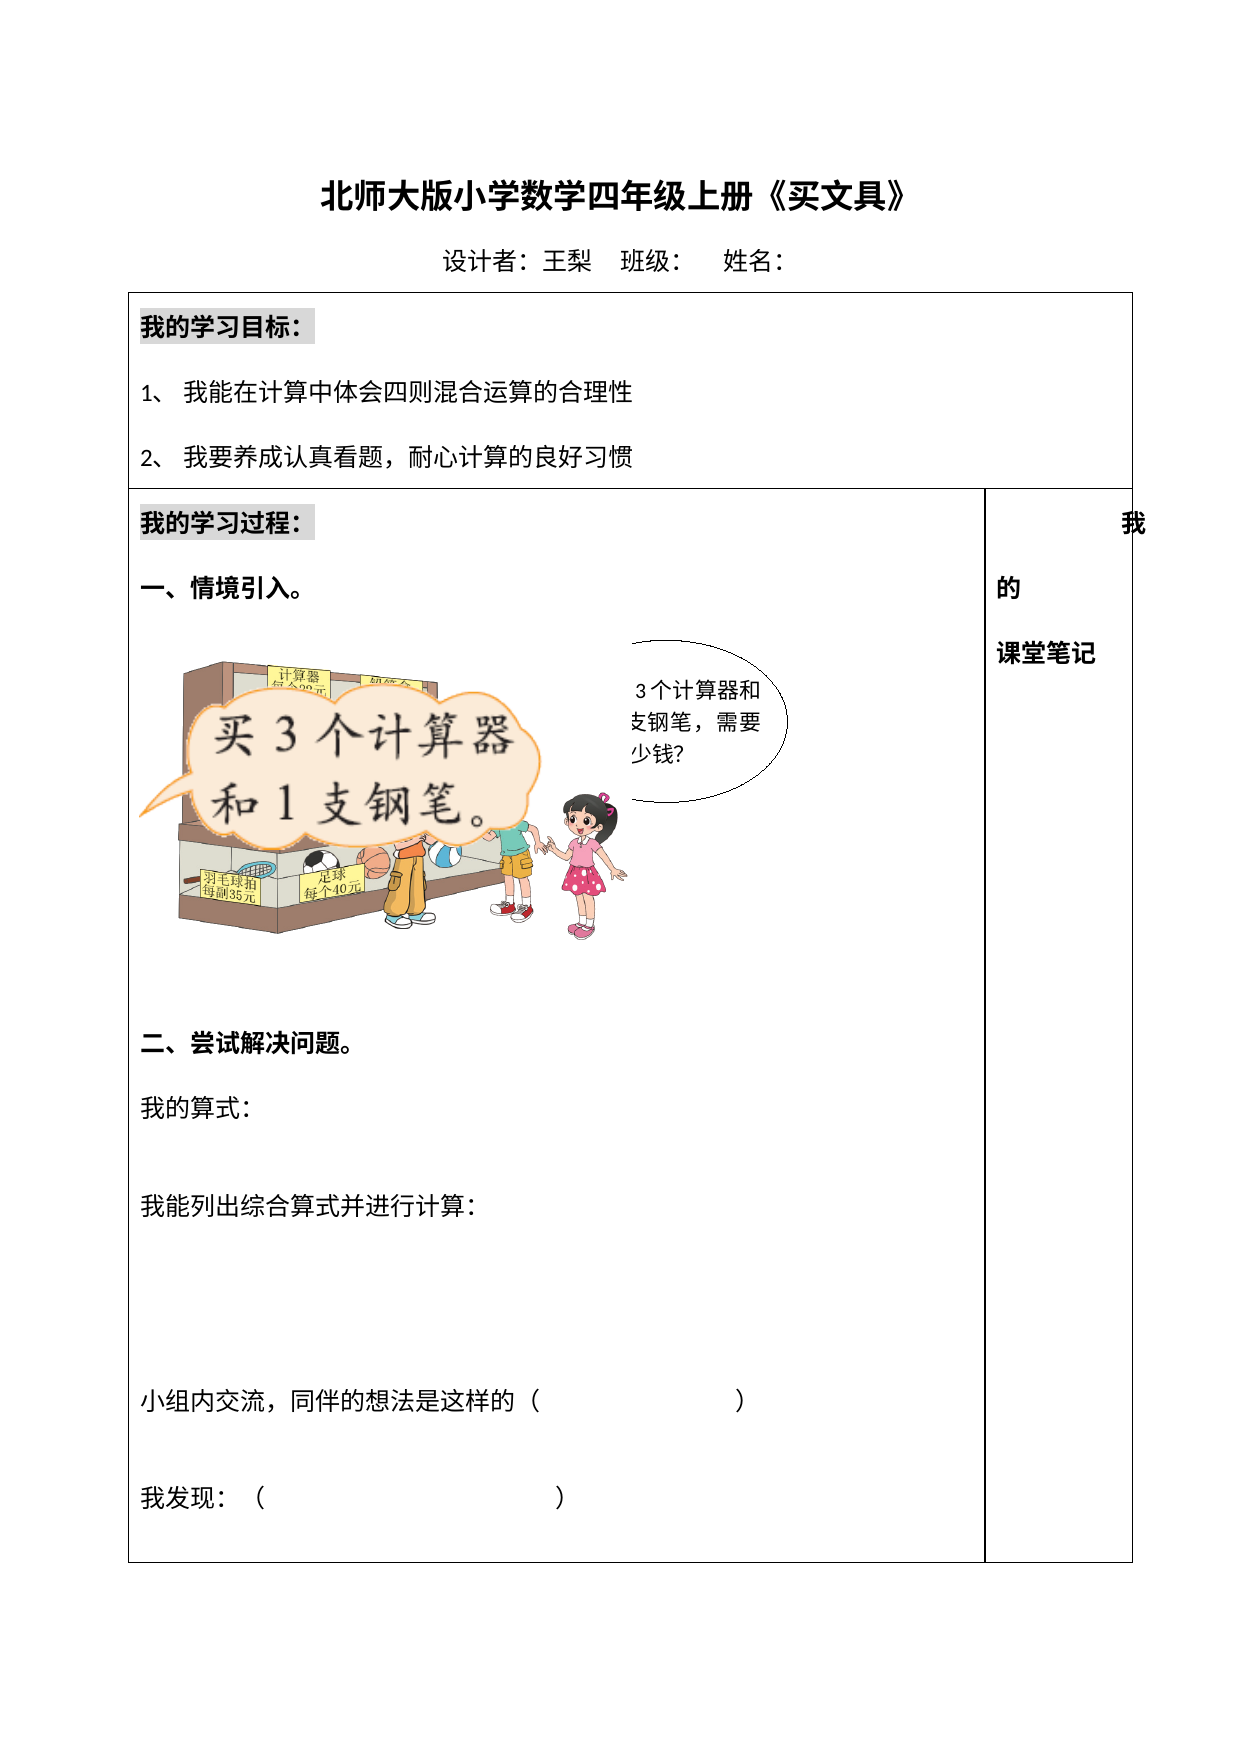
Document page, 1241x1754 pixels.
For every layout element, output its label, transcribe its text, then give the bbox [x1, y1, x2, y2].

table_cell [129, 489, 984, 1562]
text 设计者：王梨 班级： 姓名： [187, 227, 1053, 292]
table_cell 我的 课堂笔记 [986, 489, 1132, 1562]
text 北师大版小学数学四年级上册《买文具》 [187, 162, 1053, 227]
table_header 我的学习目标： 我能在计算中体会四则混合运算的合理性 我要养成认真看题，耐心计算的良好习惯 [129, 293, 1132, 488]
picture [139, 683, 553, 850]
